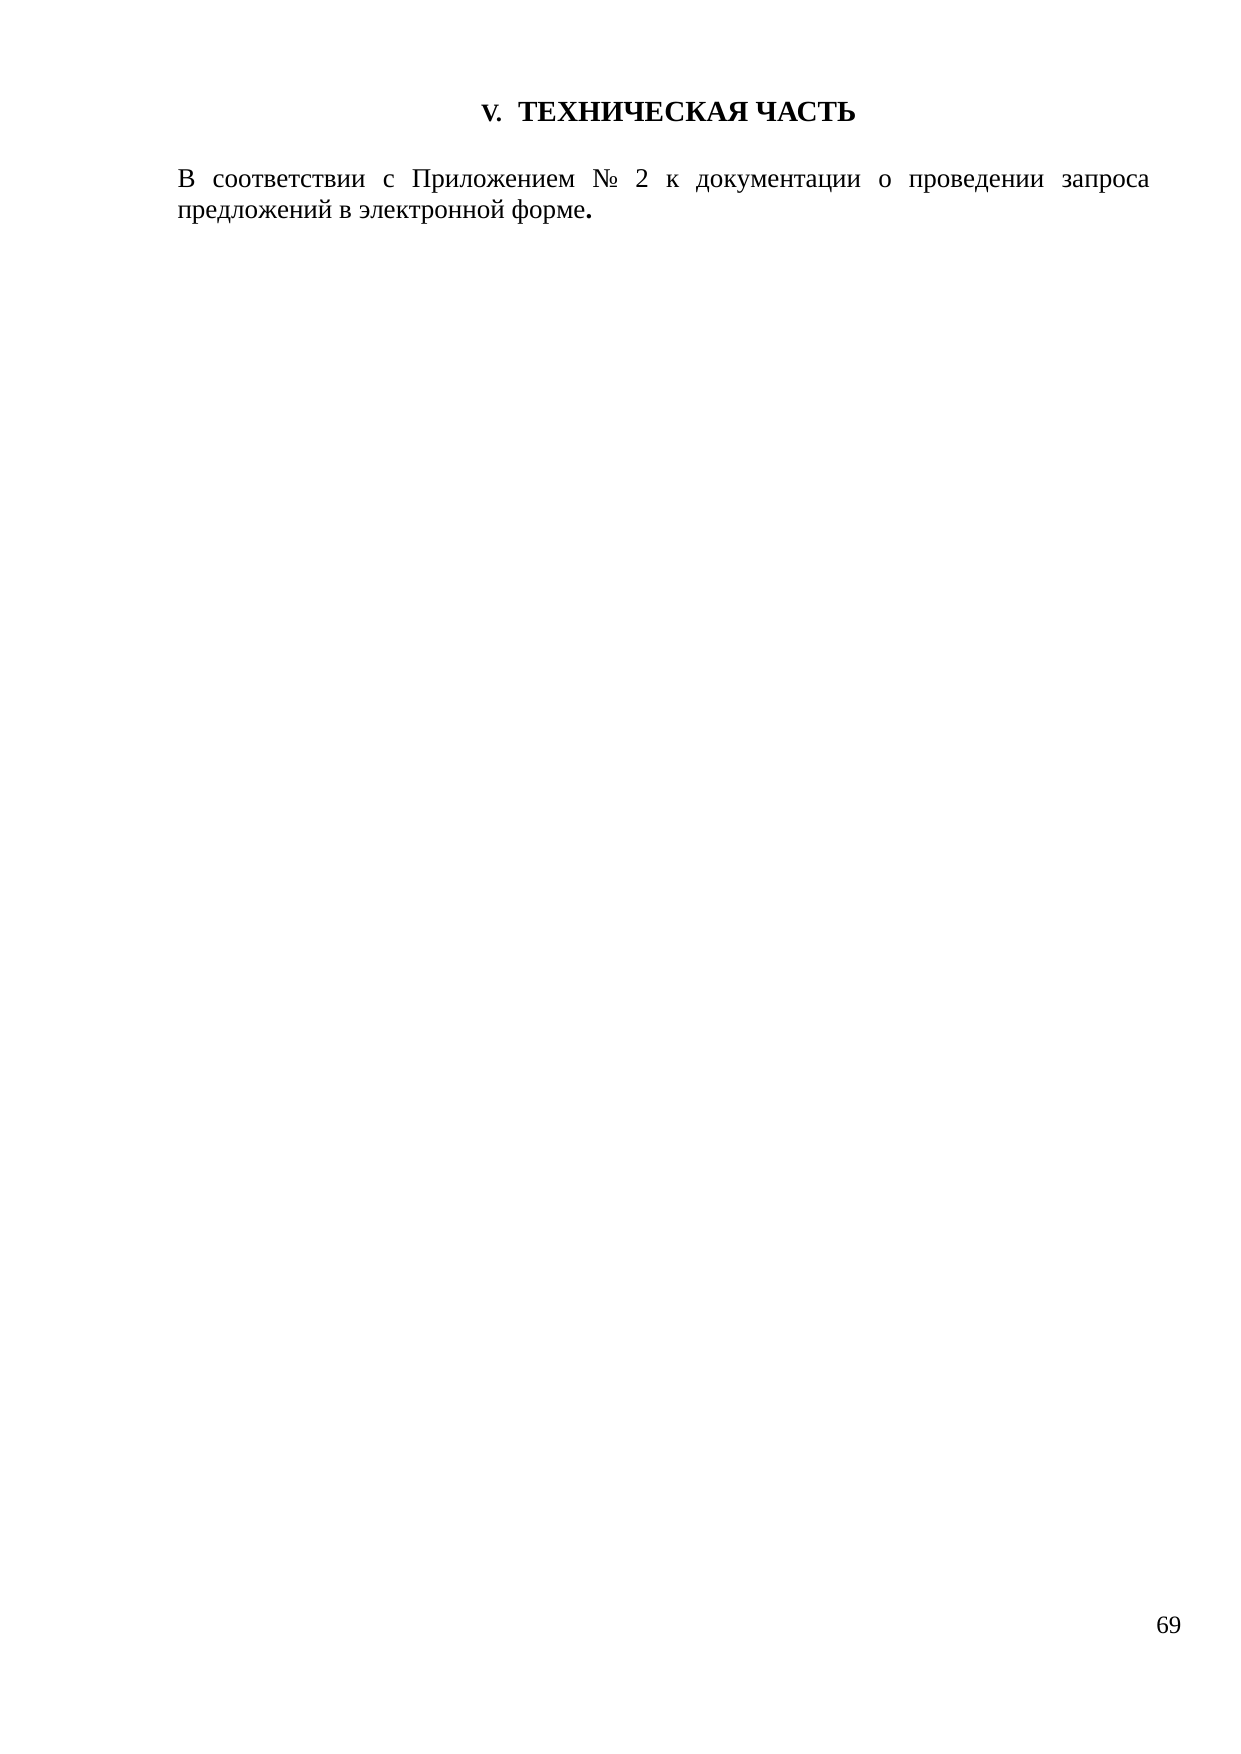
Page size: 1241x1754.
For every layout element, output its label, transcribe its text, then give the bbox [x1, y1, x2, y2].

subtitle ТЕХНИЧЕСКАЯ ЧАСТЬ [118, 94, 1181, 127]
list В соответствии с Приложением № 2 к документации о проведении запроса предложений в электронной форме. [177, 162, 1152, 225]
